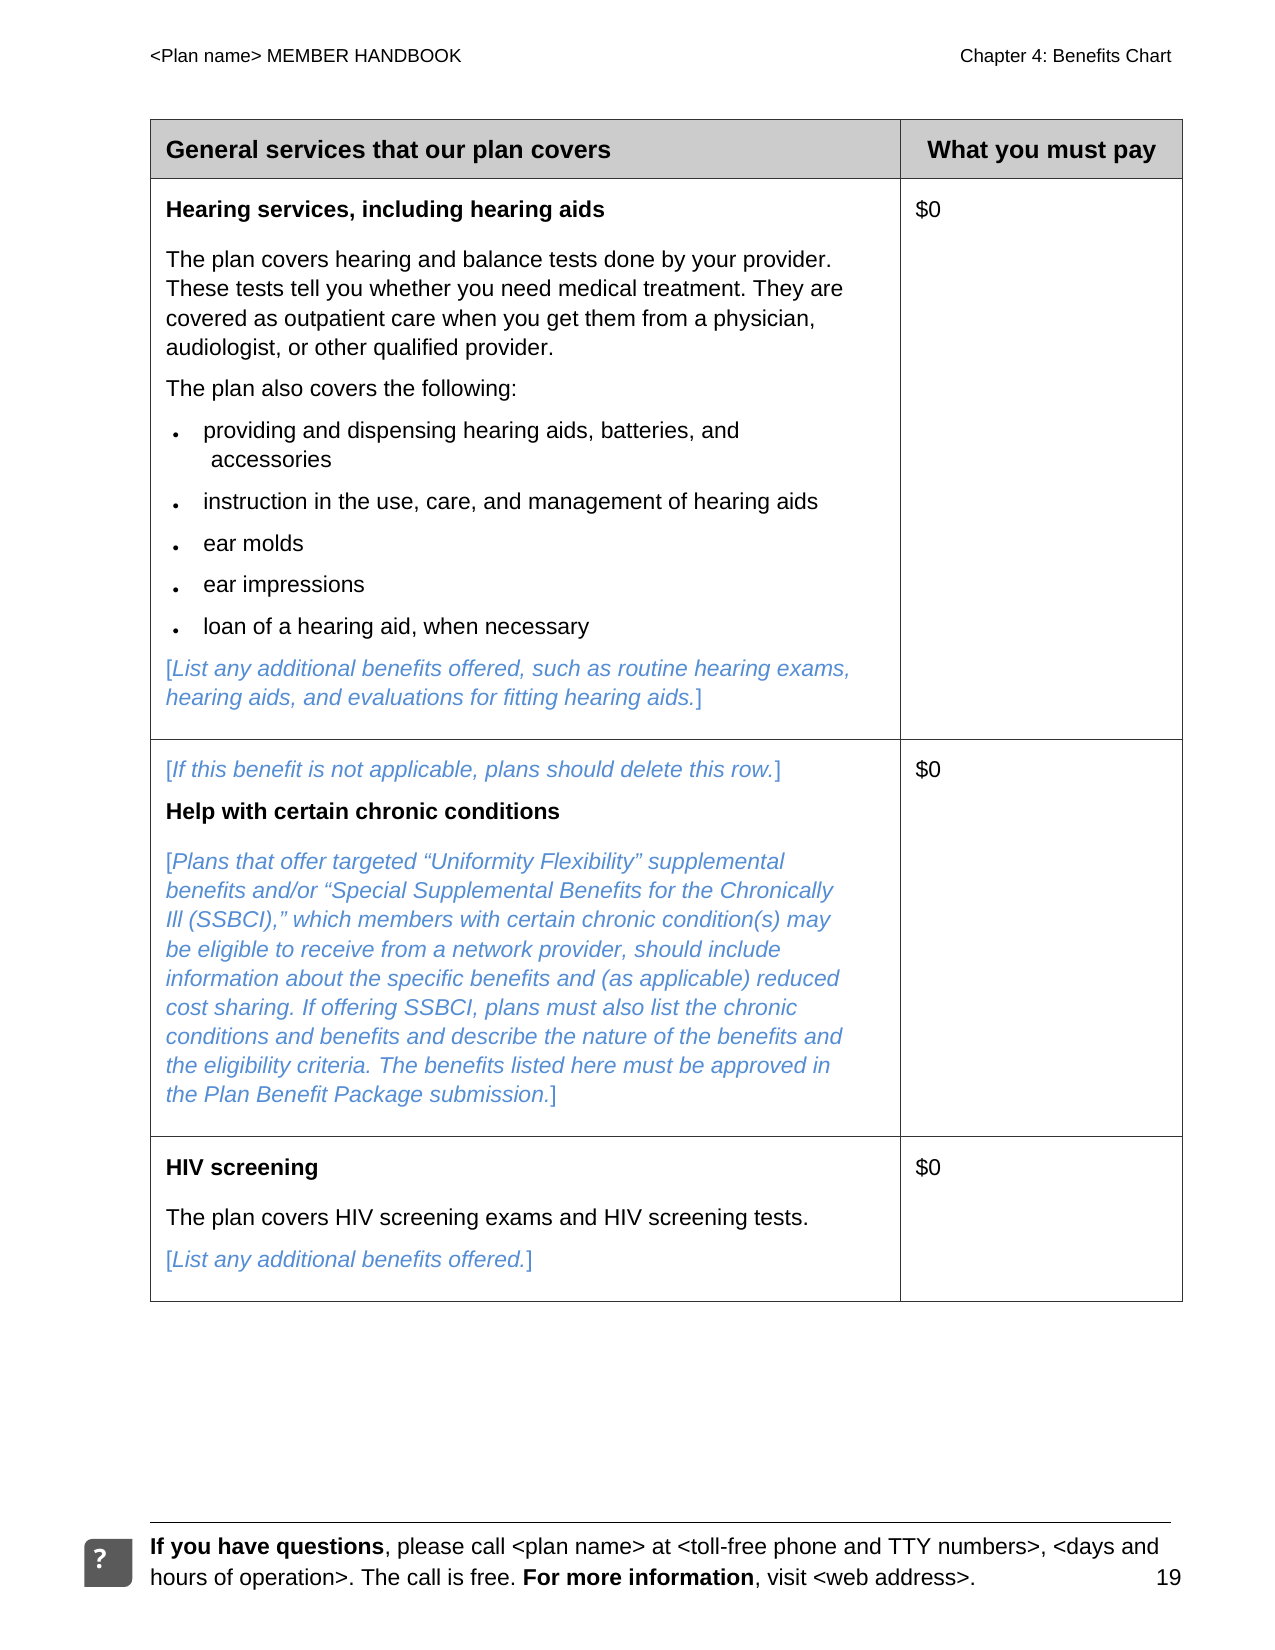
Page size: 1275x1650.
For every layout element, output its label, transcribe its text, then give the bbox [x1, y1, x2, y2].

table_cell [If this benefit is not applicable, plans should delete this row.] Help with certain chronic conditions [Plans that offer targeted “Uniformity Flexibility” supplemental benefits and/or “Special Supplemental Benefits for the Chronically Ill (SSBCI),” which members with certain chronic condition(s) may be eligible to receive from a network provider, should include information about the specific benefits and (as applicable) reduced cost sharing. If offering SSBCI, plans must also list the chronic conditions and benefits and describe the nature of the benefits and the eligibility criteria. The benefits listed here must be approved in the Plan Benefit Package submission.] [151, 740, 900, 1136]
table_cell $0 [901, 1137, 1182, 1301]
table_header General services that our plan covers [151, 120, 900, 178]
table_cell HIV screening The plan covers HIV screening exams and HIV screening tests. [List any additional benefits offered.] [151, 1137, 900, 1301]
table_cell Hearing services, including hearing aids The plan covers hearing and balance tests done by your provider. These tests tell you whether you need medical treatment. They are covered as outpatient care when you get them from a physician, audiologist, or other qualified provider. The plan also covers the following: providing and dispensing hearing aids, batteries, and accessories instruction in the use, care, and management of hearing aids ear molds ear impressions loan of a hearing aid, when necessary [List any additional benefits offered, such as routine hearing exams, hearing aids, and evaluations for fitting hearing aids.] [151, 179, 900, 738]
table_header What you must pay [901, 120, 1182, 178]
table_cell $0 [901, 179, 1182, 738]
table_cell $0 [901, 740, 1182, 1136]
